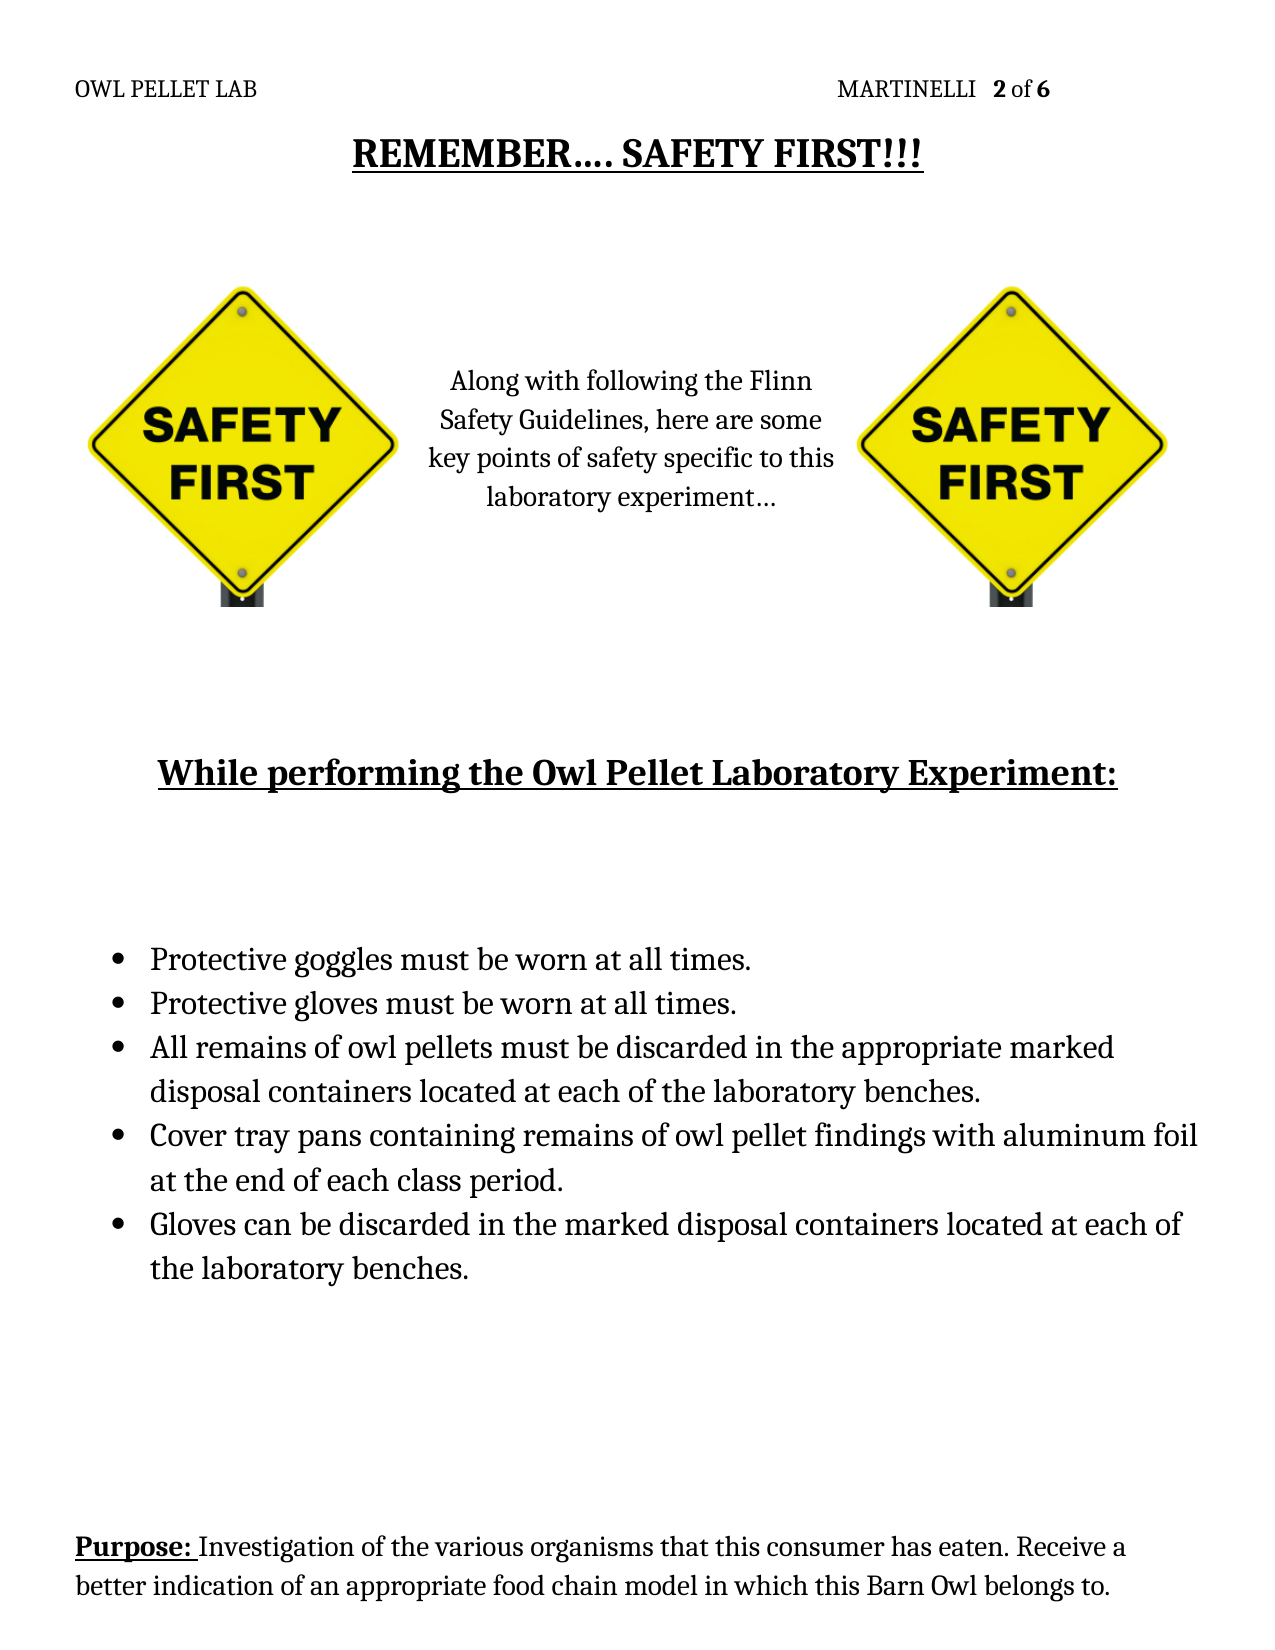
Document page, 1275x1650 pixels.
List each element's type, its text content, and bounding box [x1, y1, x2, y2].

picture [844, 282, 1184, 607]
picture [75, 282, 414, 607]
list Gloves can be discarded in the marked disposal containers located at each of the laboratory benches. [112, 1205, 1200, 1287]
list Cover tray pans containing remains of owl pellet findings with aluminum foil at the end of each class period. [112, 1117, 1200, 1199]
list Protective goggles must be worn at all times. [112, 941, 1200, 979]
list All remains of owl pellets must be discarded in the appropriate marked disposal containers located at each of the laboratory benches. [112, 1029, 1200, 1111]
text Purpose: Investigation of the various organisms that this consumer has eaten. Receive a better indication of an appropriate food chain model in which this Barn Owl belongs to. [75, 1531, 1200, 1603]
text While performing the Owl Pellet Laboratory Experiment: [75, 751, 1200, 794]
text REMEMBER…. SAFETY FIRST!!! [75, 130, 1200, 178]
list Protective gloves must be worn at all times. [112, 985, 1200, 1023]
